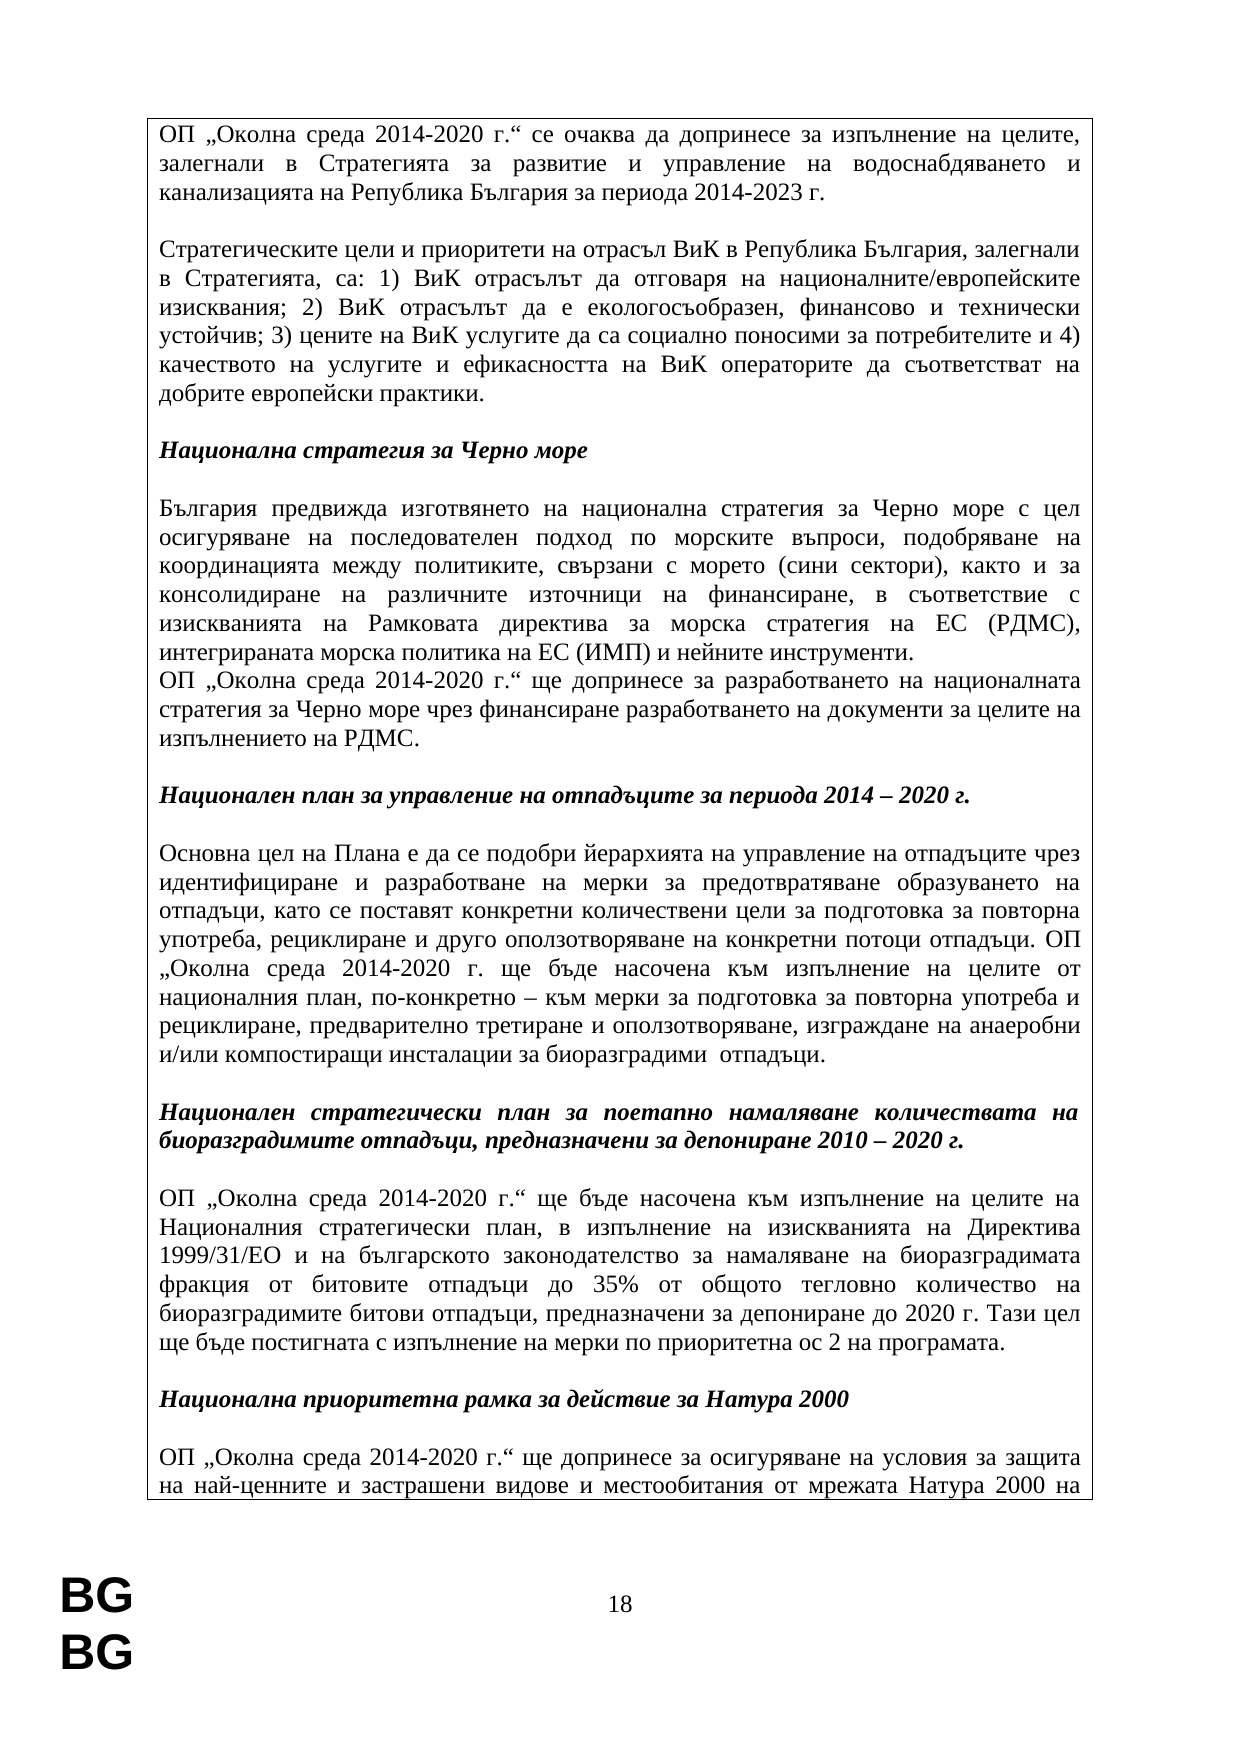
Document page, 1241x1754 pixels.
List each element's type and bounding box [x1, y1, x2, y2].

table_header [148, 119, 1092, 1499]
